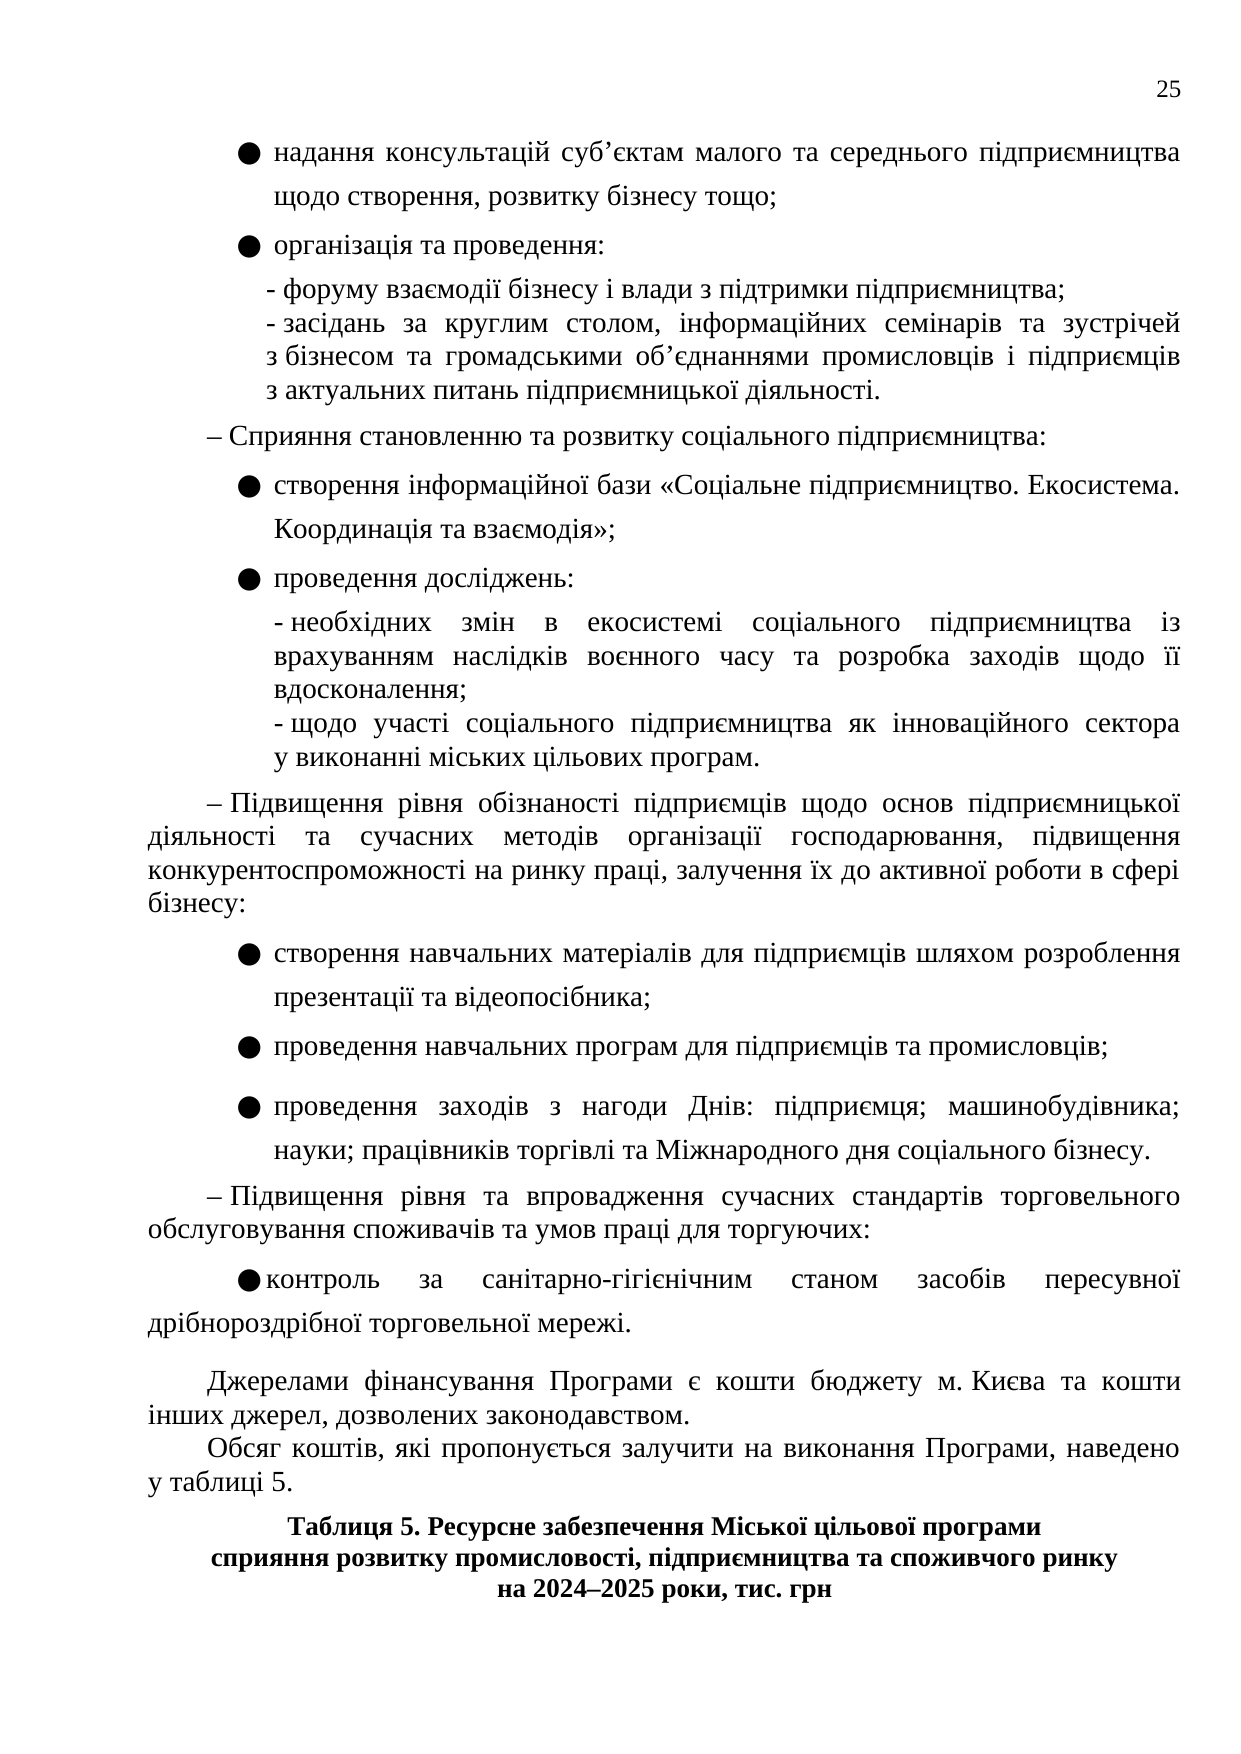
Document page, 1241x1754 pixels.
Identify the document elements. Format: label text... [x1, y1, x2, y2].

text – Підвищення рівня та впровадження сучасних стандартів торговельного обслуговування споживачів та умов праці для торгуючих: [148, 1178, 1181, 1245]
text - необхідних змін в екосистемі соціального підприємництва із врахуванням наслідків воєнного часу та розробка заходів щодо її вдосконалення; [273, 604, 1181, 705]
text Таблиця 5. Ресурсне забезпечення Міської цільової програми [148, 1510, 1181, 1541]
list проведення заходів з нагоди Днів: підприємця; машинобудівника; науки; працівників торгівлі та Міжнародного дня соціального бізнесу. [236, 1072, 1181, 1165]
list проведення навчальних програм для підприємців та промисловців; [236, 1012, 1181, 1072]
text сприяння розвитку промисловості, підприємництва та споживчого ринку [148, 1541, 1181, 1572]
text – Підвищення рівня обізнаності підприємців щодо основ підприємницької діяльності та сучасних методів організації господарювання, підвищення конкурентоспроможності на ринку праці, залучення їх до активної роботи в сфері бізнесу: [148, 785, 1181, 919]
list надання консультацій суб’єктам малого та середнього підприємництва щодо створення, розвитку бізнесу тощо; [236, 118, 1181, 211]
list проведення досліджень: [236, 545, 1181, 604]
text Джерелами фінансування Програми є кошти бюджету м. Києва та кошти інших джерел, дозволених законодавством. [148, 1363, 1181, 1430]
list створення навчальних матеріалів для підприємців шляхом розроблення презентації та відеопосібника; [236, 919, 1181, 1012]
list створення інформаційної бази «Соціальне підприємництво. Екосистема. Координація та взаємодія»; [236, 451, 1181, 545]
text Обсяг коштів, які пропонується залучити на виконання Програми, наведено у таблиці 5. [148, 1430, 1181, 1497]
list організація та проведення: [236, 211, 1181, 271]
text - засідань за круглим столом, інформаційних семінарів та зустрічей з бізнесом та громадськими об’єднаннями промисловців і підприємців з актуальних питань підприємницької діяльності. [266, 305, 1181, 405]
text - щодо участі соціального підприємництва як інноваційного сектора у виконанні міських цільових програм. [273, 705, 1181, 772]
list контроль за санітарно-гігієнічним станом засобів пересувної дрібнороздрібної торговельної мережі. [148, 1245, 1181, 1338]
text – Сприяння становленню та розвитку соціального підприємництва: [148, 418, 1181, 451]
text на 2024–2025 роки, тис. грн [148, 1572, 1181, 1603]
text - форуму взаємодії бізнесу і влади з підтримки підприємництва; [266, 271, 1181, 305]
